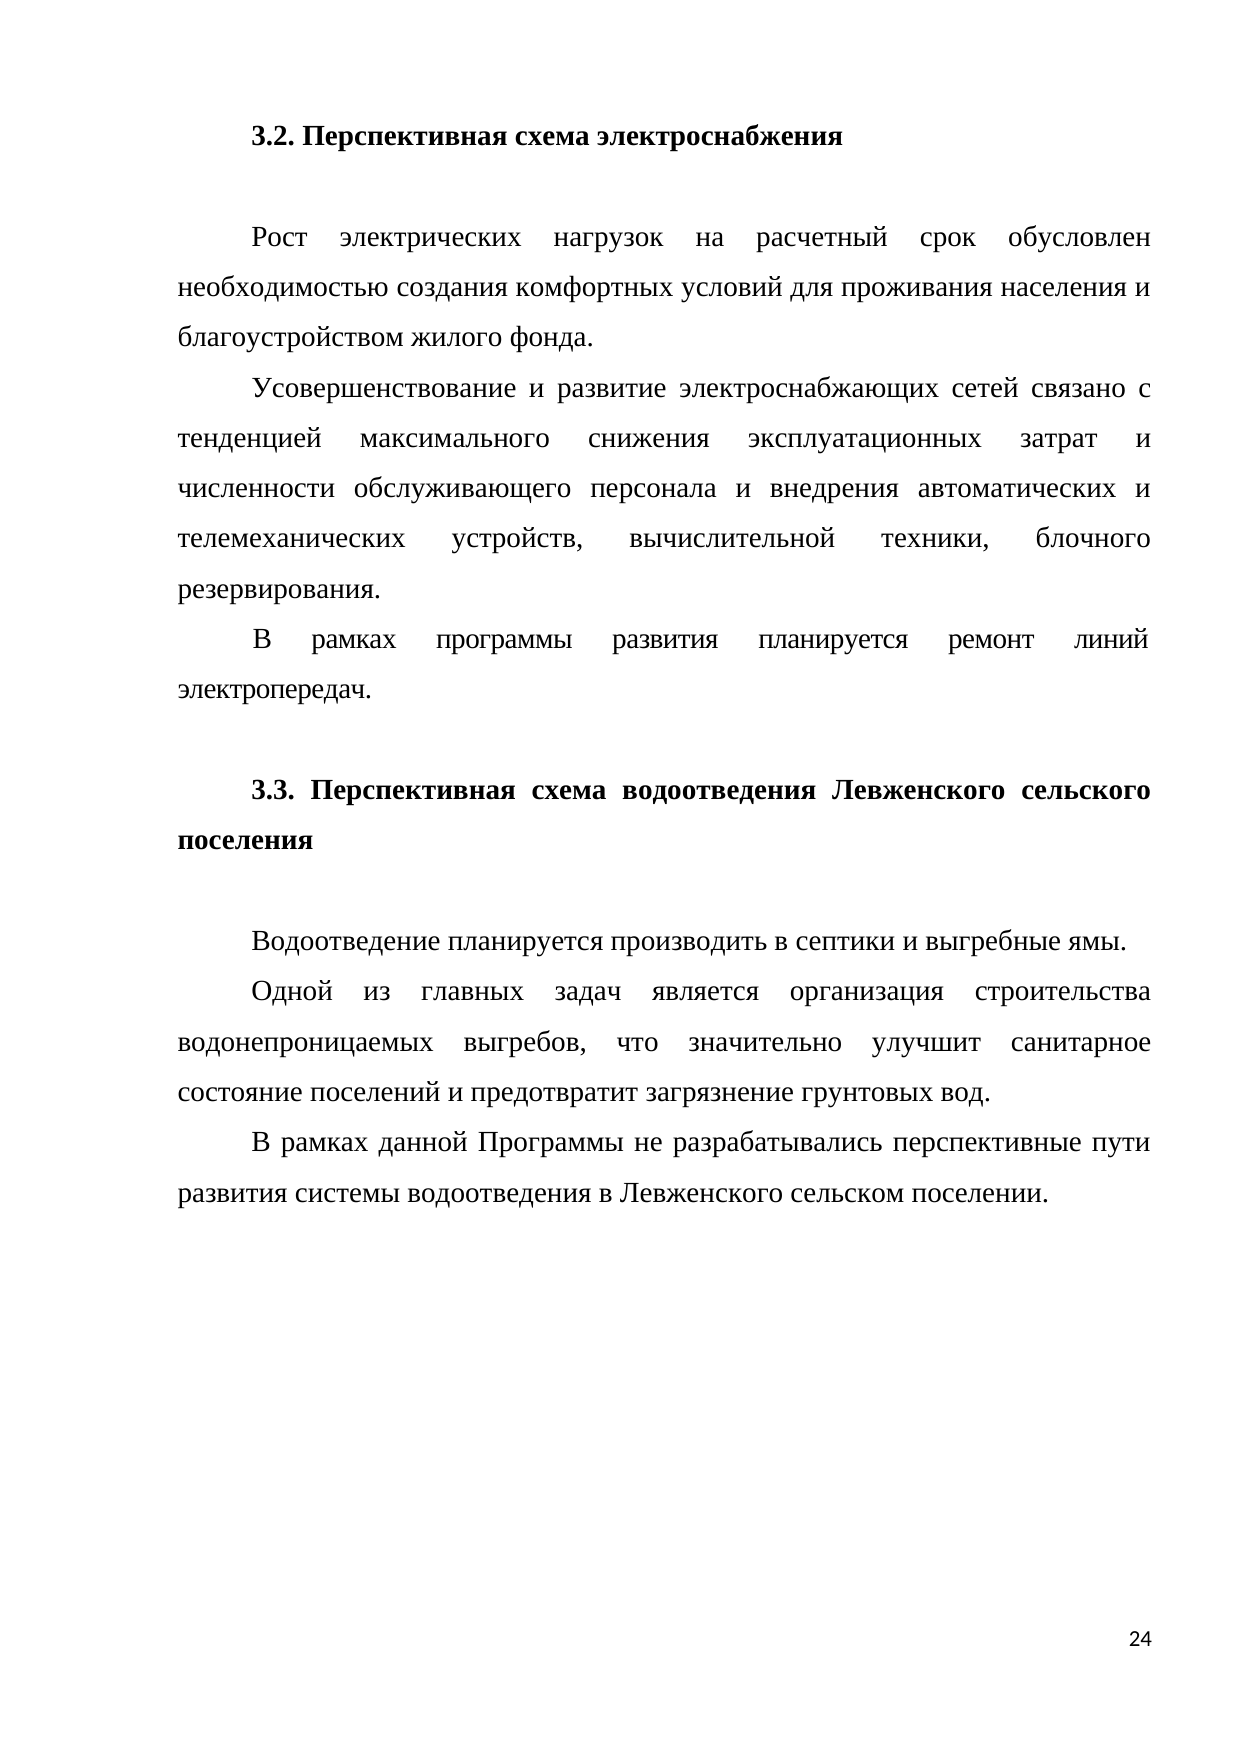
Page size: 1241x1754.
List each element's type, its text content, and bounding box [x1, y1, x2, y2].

text Рост электрических нагрузок на расчетный срок обусловлен необходимостью создания комфортных условий для проживания населения и благоустройством жилого фонда. [177, 219, 1152, 353]
text Водоотведение планируется производить в септики и выгребные ямы. [177, 923, 1152, 957]
text В рамках программы развития планируется ремонт линий электропередач. [177, 621, 1149, 705]
subtitle 3.2. Перспективная схема электроснабжения [177, 118, 1152, 152]
text В рамках данной Программы не разрабатывались перспективные пути развития системы водоотведения в Левженского сельском поселении. [177, 1124, 1152, 1208]
text Одной из главных задач является организация строительства водонепроницаемых выгребов, что значительно улучшит санитарное состояние поселений и предотвратит загрязнение грунтовых вод. [177, 973, 1152, 1108]
text Усовершенствование и развитие электроснабжающих сетей связано с тенденцией максимального снижения эксплуатационных затрат и численности обслуживающего персонала и внедрения автоматических и телемеханических устройств, вычислительной техники, блочного резервирования. [177, 370, 1152, 604]
subtitle 3.3. Перспективная схема водоотведения Левженского сельского поселения [177, 772, 1152, 856]
